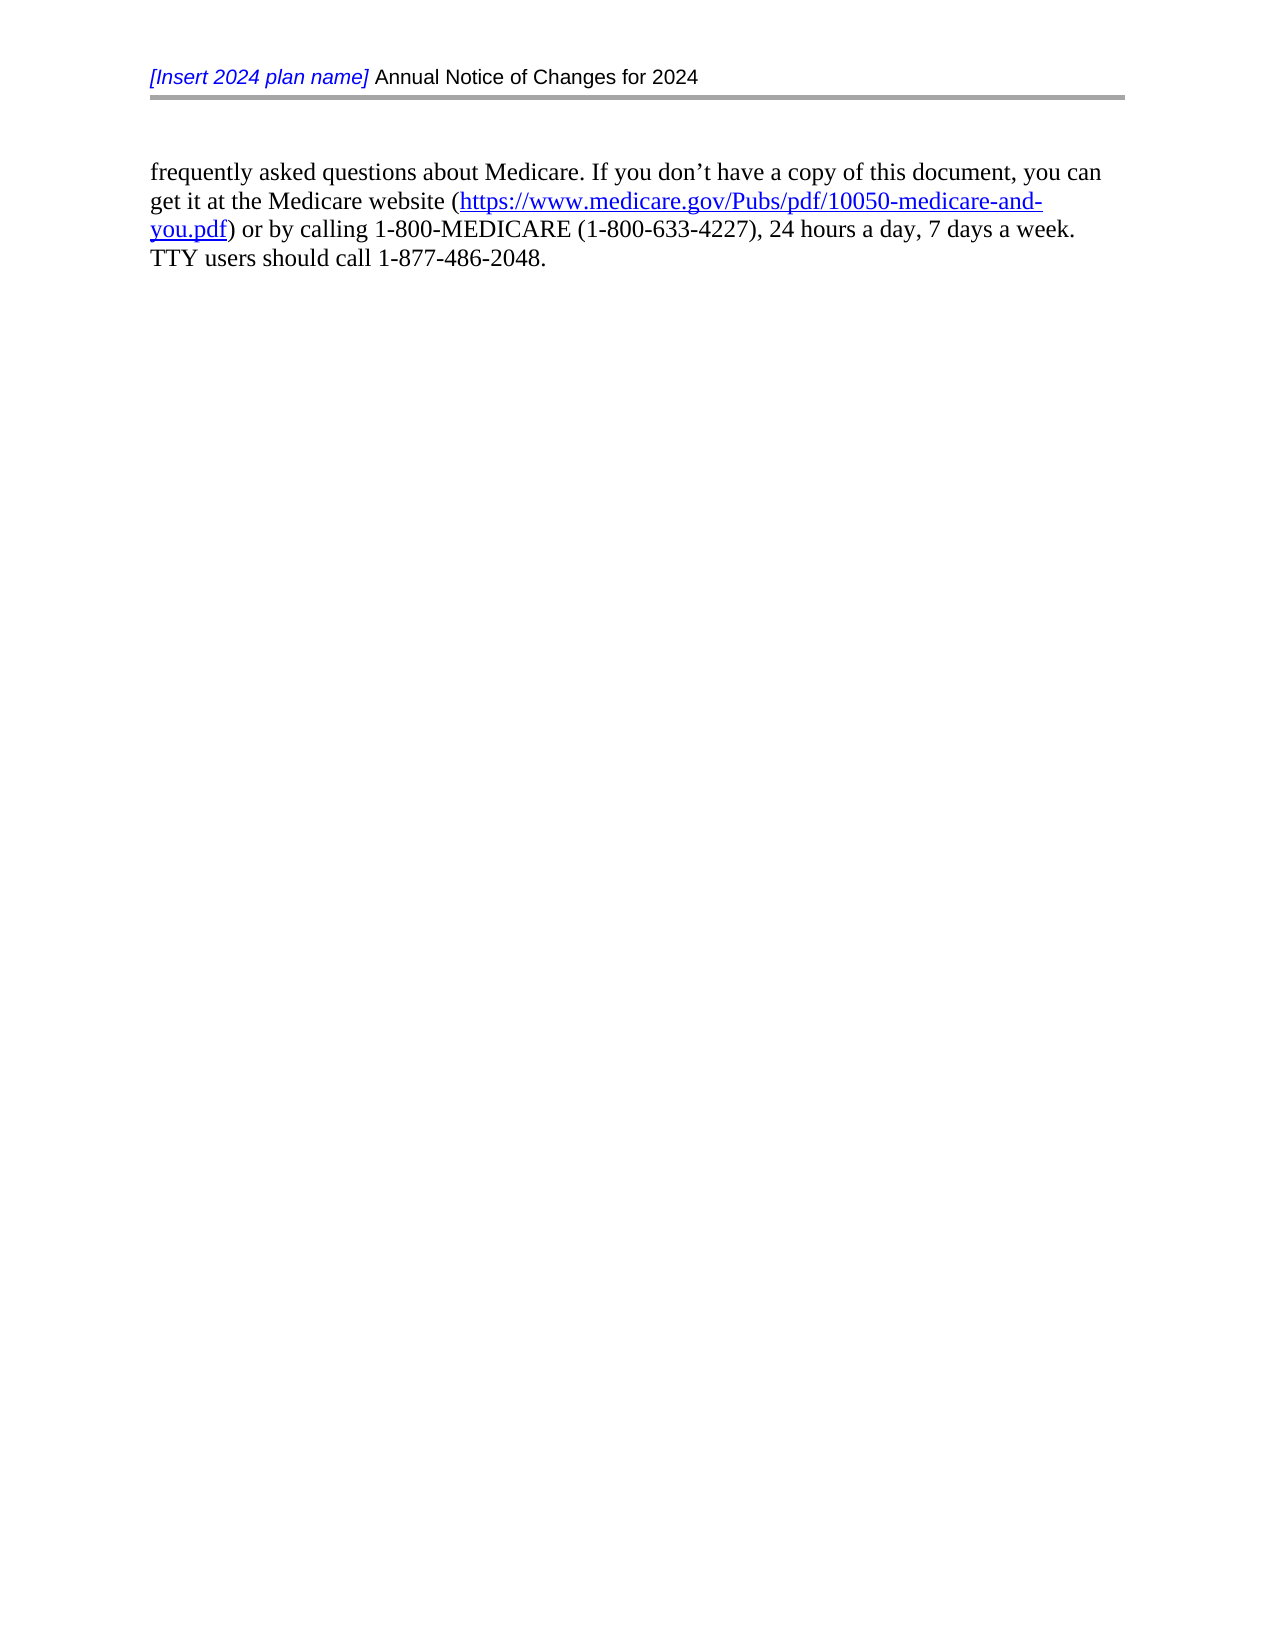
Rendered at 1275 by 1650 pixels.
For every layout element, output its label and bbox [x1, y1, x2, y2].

text [150, 157, 1125, 272]
